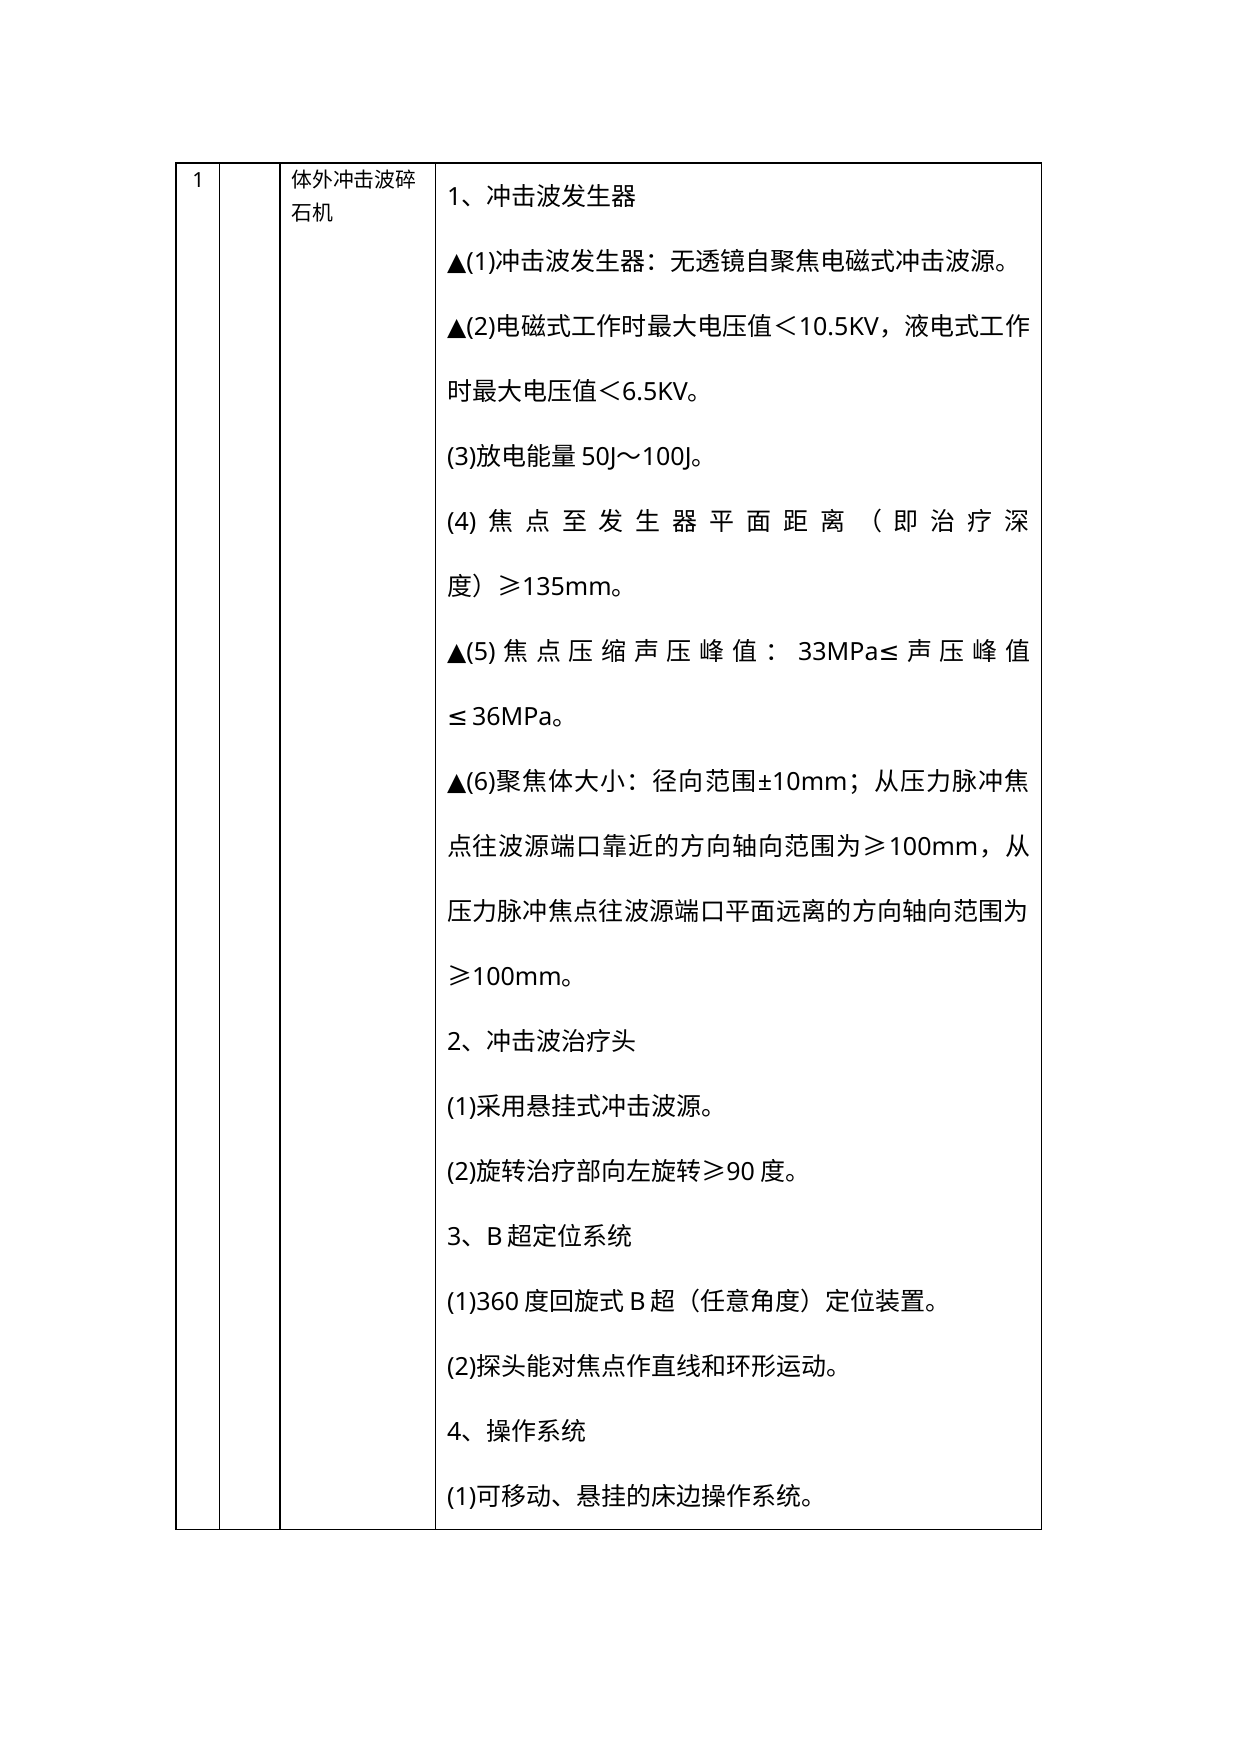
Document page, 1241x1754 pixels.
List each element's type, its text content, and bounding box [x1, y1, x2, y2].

table_cell [220, 164, 279, 1528]
table_cell 体外冲击波碎石机 [281, 164, 435, 1528]
table_cell 1 [177, 164, 219, 1528]
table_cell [436, 164, 1041, 1528]
